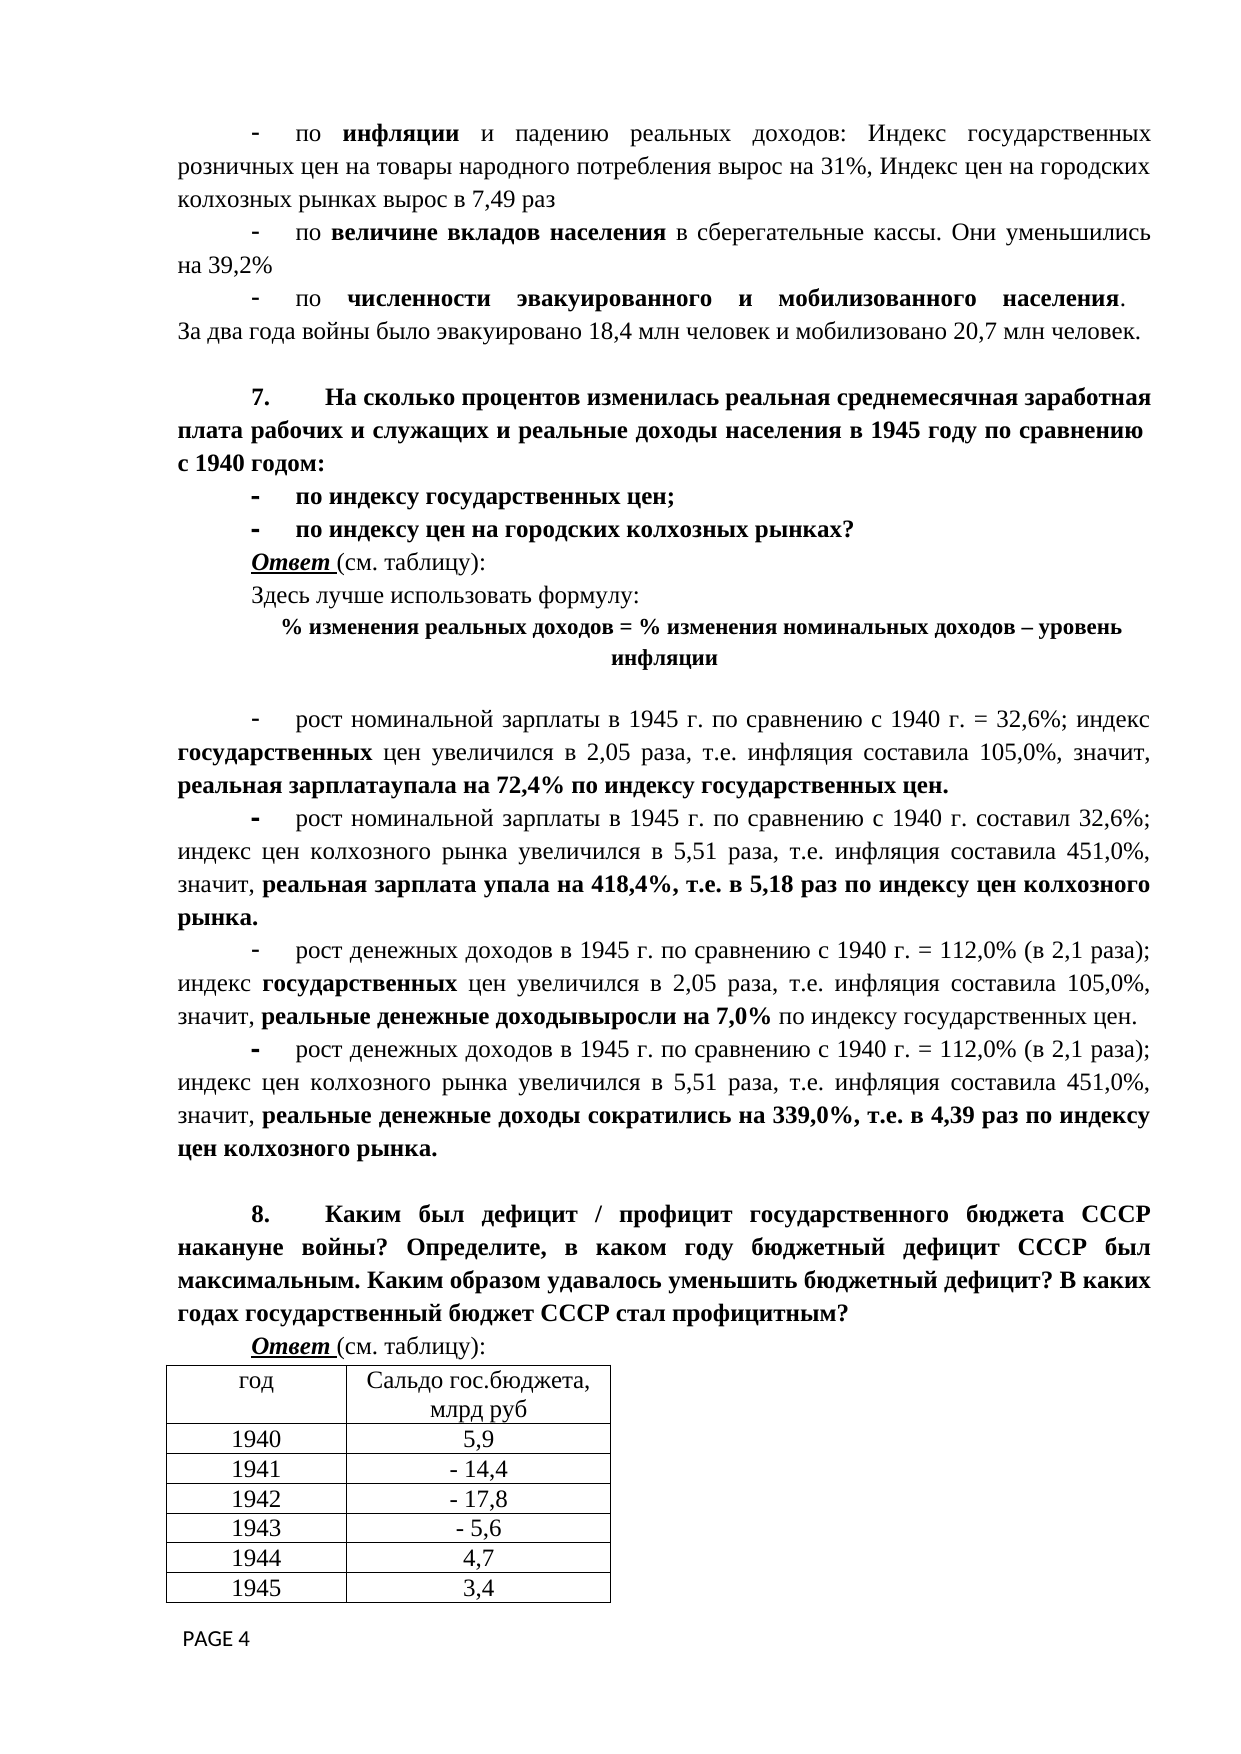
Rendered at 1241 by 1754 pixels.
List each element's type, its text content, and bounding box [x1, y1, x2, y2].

table_header Сальдо гос.бюджета, млрд руб [347, 1366, 610, 1423]
text Здесь лучше использовать формулу: [177, 580, 1152, 609]
table_header год [167, 1366, 346, 1423]
list рост номинальной зарплаты в 1945 г. по сравнению с 1940 г. составил 32,6%; индекс цен колхозного рынка увеличился в 5,51 раза, т.е. инфляция составила 451,0%, значит, реальная зарплата упала на 418,4%, т.е. в 5,18 раз по индексу цен колхозного рынка. [177, 803, 1152, 931]
list по величине вкладов населения в сберегательные кассы. Они уменьшились на 39,2% [177, 217, 1152, 279]
text Ответ (см. таблицу): [177, 1331, 1152, 1360]
table_cell 5,9 [347, 1424, 610, 1453]
table_cell 1940 [167, 1424, 346, 1453]
text % изменения реальных доходов = % изменения номинальных доходов – уровень инфляции [177, 613, 1152, 670]
table_cell - 14,4 [347, 1454, 610, 1483]
table_cell 1945 [167, 1573, 346, 1602]
list по численности эвакуированного и мобилизованного населения. За два года войны было эвакуировано 18,4 млн человек и мобилизовано 20,7 млн человек. [177, 283, 1152, 345]
list по индексу цен на городских колхозных рынках? [177, 514, 1152, 543]
list рост денежных доходов в 1945 г. по сравнению с 1940 г. = 112,0% (в 2,1 раза); индекс государственных цен увеличился в 2,05 раза, т.е. инфляция составила 105,0%, значит, реальные денежные доходывыросли на 7,0% по индексу государственных цен. [177, 935, 1152, 1030]
list рост денежных доходов в 1945 г. по сравнению с 1940 г. = 112,0% (в 2,1 раза); индекс цен колхозного рынка увеличился в 5,51 раза, т.е. инфляция составила 451,0%, значит, реальные денежные доходы сократились на 339,0%, т.е. в 4,39 раз по индексу цен колхозного рынка. [177, 1034, 1152, 1162]
table_cell 1944 [167, 1543, 346, 1572]
table_cell - 17,8 [347, 1484, 610, 1512]
table_cell 1943 [167, 1514, 346, 1542]
table_cell 4,7 [347, 1543, 610, 1572]
list по индексу государственных цен; [177, 481, 1152, 510]
table_cell - 5,6 [347, 1514, 610, 1542]
table_cell 3,4 [347, 1573, 610, 1602]
table_cell 1942 [167, 1484, 346, 1512]
list по инфляции и падению реальных доходов: Индекс государственных розничных цен на товары народного потребления вырос на 31%, Индекс цен на городских колхозных рынках вырос в 7,49 раз [177, 118, 1152, 213]
list Каким был дефицит / профицит государственного бюджета СССР накануне войны? Определите, в каком году бюджетный дефицит СССР был максимальным. Каким образом удавалось уменьшить бюджетный дефицит? В каких годах государственный бюджет СССР стал профицитным? [177, 1199, 1152, 1327]
list На сколько процентов изменилась реальная среднемесячная заработная плата рабочих и служащих и реальные доходы населения в 1945 году по сравнению с 1940 годом: [177, 382, 1152, 477]
table_cell 1941 [167, 1454, 346, 1483]
list рост номинальной зарплаты в 1945 г. по сравнению с 1940 г. = 32,6%; индекс государственных цен увеличился в 2,05 раза, т.е. инфляция составила 105,0%, значит, реальная зарплатаупала на 72,4% по индексу государственных цен. [177, 704, 1152, 799]
text Ответ (см. таблицу): [177, 547, 1152, 576]
